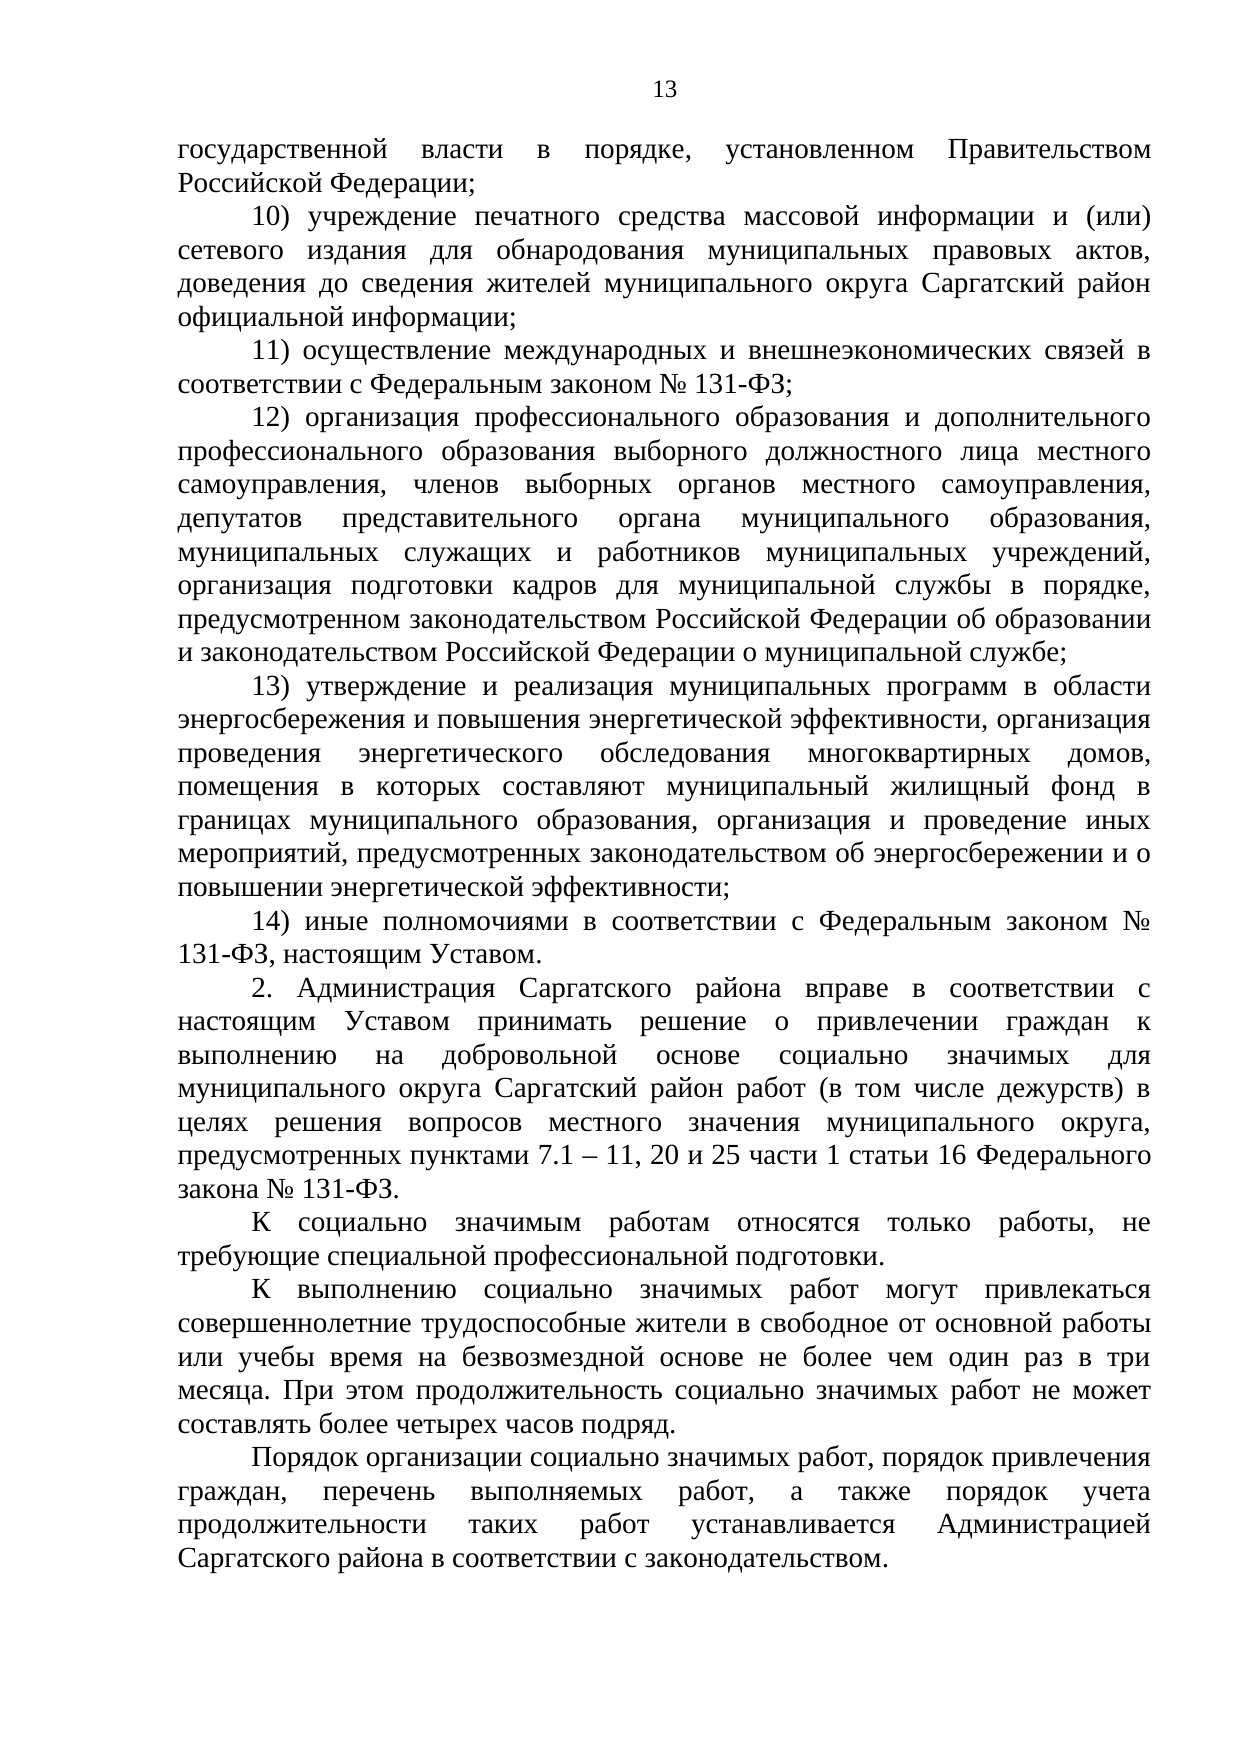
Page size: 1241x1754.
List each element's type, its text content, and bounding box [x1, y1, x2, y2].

text 11) осуществление международных и внешнеэкономических связей в соответствии с Федеральным законом № 131-ФЗ; [177, 332, 1152, 399]
text Порядок организации социально значимых работ, порядок привлечения граждан, перечень выполняемых работ, а также порядок учета продолжительности таких работ устанавливается Администрацией Саргатского района в соответствии с законодательством. [177, 1439, 1152, 1573]
text 13) утверждение и реализация муниципальных программ в области энергосбережения и повышения энергетической эффективности, организация проведения энергетического обследования многоквартирных домов, помещения в которых составляют муниципальный жилищный фонд в границах муниципального образования, организация и проведение иных мероприятий, предусмотренных законодательством об энергосбережении и о повышении энергетической эффективности; [177, 668, 1152, 903]
text 12) организация профессионального образования и дополнительного профессионального образования выборного должностного лица местного самоуправления, членов выборных органов местного самоуправления, депутатов представительного органа муниципального образования, муниципальных служащих и работников муниципальных учреждений, организация подготовки кадров для муниципальной службы в порядке, предусмотренном законодательством Российской Федерации об образовании и законодательством Российской Федерации о муниципальной службе; [177, 399, 1152, 668]
text 14) иные полномочиями в соответствии с Федеральным законом № 131-ФЗ, настоящим Уставом. [177, 903, 1152, 970]
text К выполнению социально значимых работ могут привлекаться совершеннолетние трудоспособные жители в свободное от основной работы или учебы время на безвозмездной основе не более чем один раз в три месяца. При этом продолжительность социально значимых работ не может составлять более четырех часов подряд. [177, 1272, 1152, 1439]
text 2. Администрация Саргатского района вправе в соответствии с настоящим Уставом принимать решение о привлечении граждан к выполнению на добровольной основе социально значимых для муниципального округа Саргатский район работ (в том числе дежурств) в целях решения вопросов местного значения муниципального округа, предусмотренных пунктами 7.1 – 11, 20 и 25 части 1 статьи 16 Федерального закона № 131-ФЗ. [177, 970, 1152, 1204]
text 10) учреждение печатного средства массовой информации и (или) сетевого издания для обнародования муниципальных правовых актов, доведения до сведения жителей муниципального округа Саргатский район официальной информации; [177, 198, 1152, 332]
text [177, 131, 1152, 198]
text К социально значимым работам относятся только работы, не требующие специальной профессиональной подготовки. [177, 1204, 1152, 1272]
